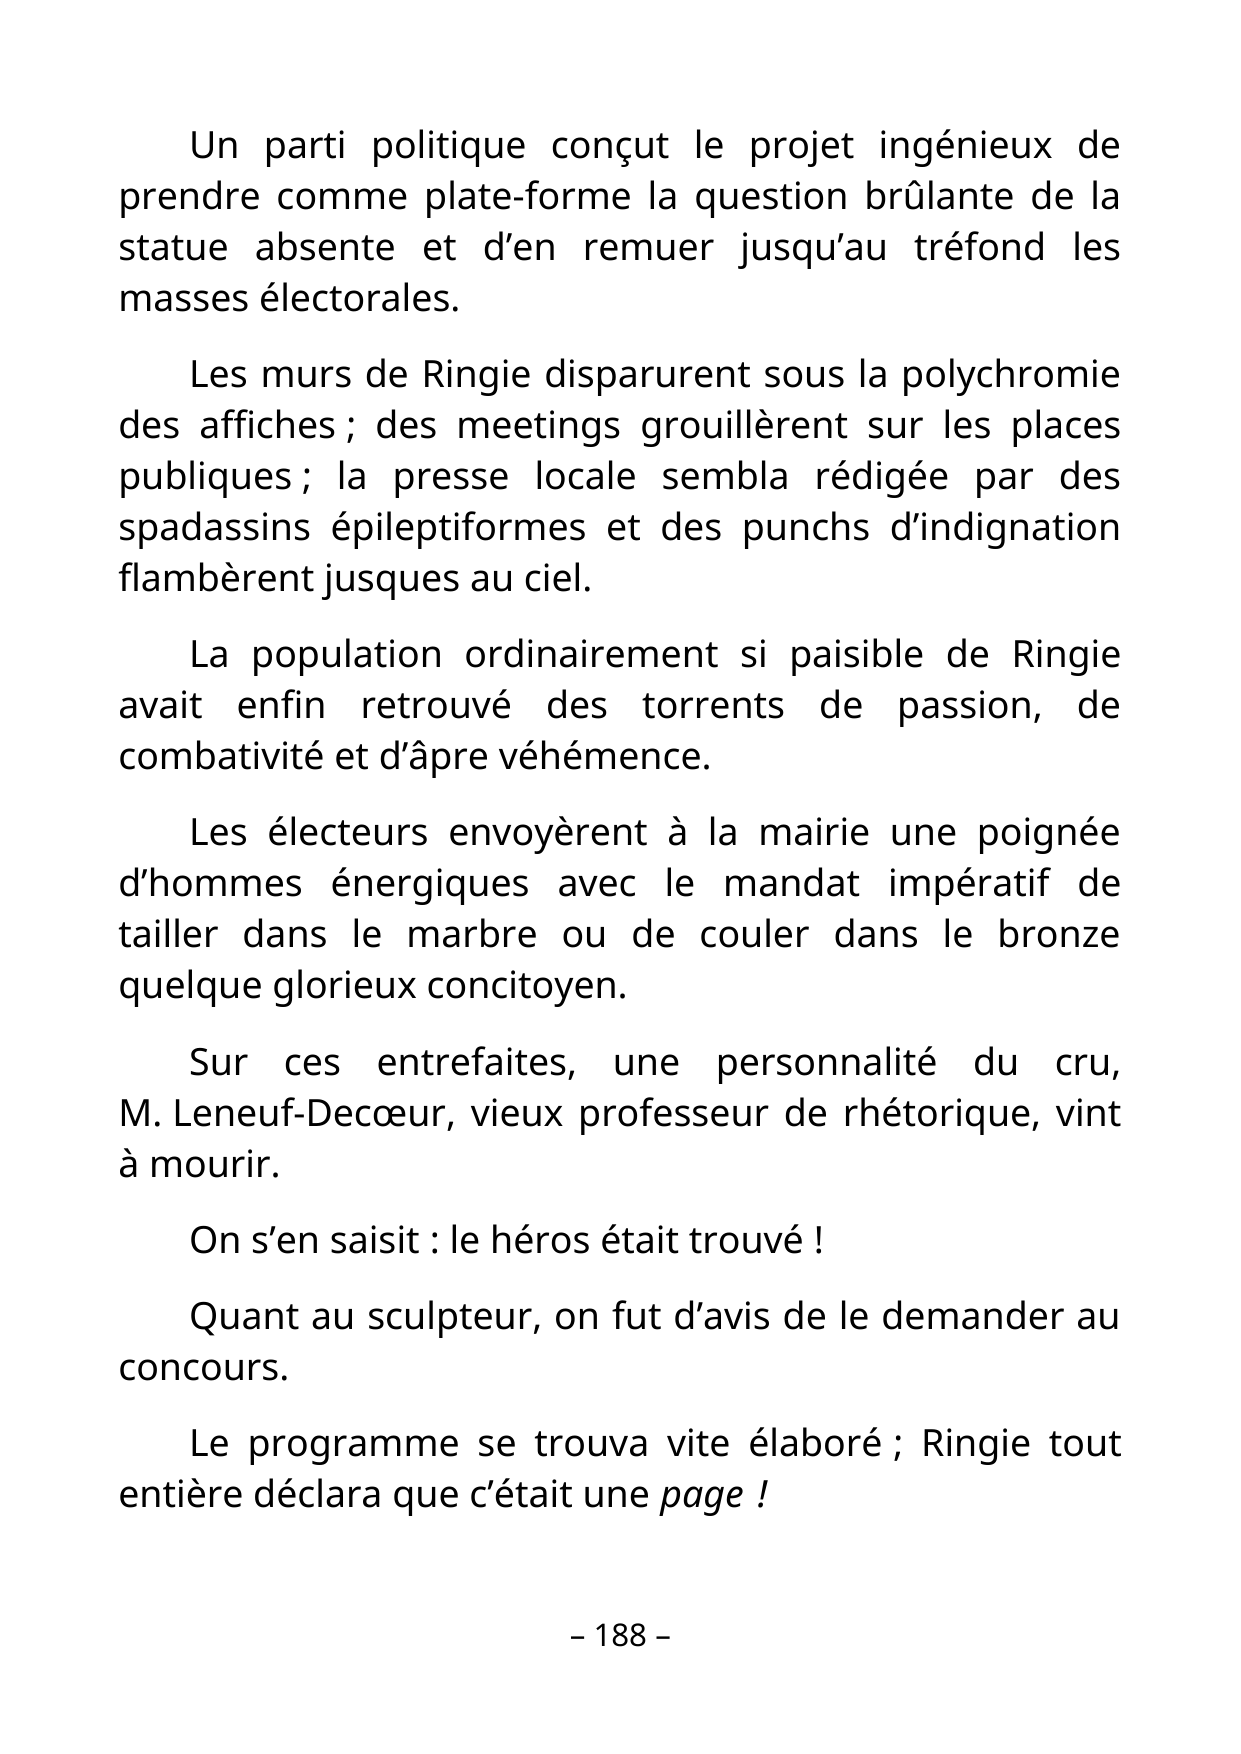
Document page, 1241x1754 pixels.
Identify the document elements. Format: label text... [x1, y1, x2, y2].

text Sur ces entrefaites, une personnalité du cru, M. Leneuf-Decœur, vieux professeur de rhétorique, vint à mourir. [118, 1035, 1122, 1188]
text Quant au sculpteur, on fut d’avis de le demander au concours. [118, 1289, 1122, 1391]
text Le programme se trouva vite élaboré ; Ringie tout entière déclara que c’était une page ! [118, 1416, 1122, 1518]
text Un parti politique conçut le projet ingénieux de prendre comme plate-forme la question brûlante de la statue absente et d’en remuer jusqu’au tréfond les masses électorales. [118, 118, 1122, 322]
text On s’en saisit : le héros était trouvé ! [118, 1213, 1122, 1264]
text Les murs de Ringie disparurent sous la polychromie des affiches ; des meetings grouillèrent sur les places publiques ; la presse locale sembla rédigée par des spadassins épileptiformes et des punchs d’indignation flambèrent jusques au ciel. [118, 347, 1122, 602]
text Les électeurs envoyèrent à la mairie une poignée d’hommes énergiques avec le mandat impératif de tailler dans le marbre ou de couler dans le bronze quelque glorieux concitoyen. [118, 806, 1122, 1010]
text La population ordinairement si paisible de Ringie avait enfin retrouvé des torrents de passion, de combativité et d’âpre véhémence. [118, 627, 1122, 781]
